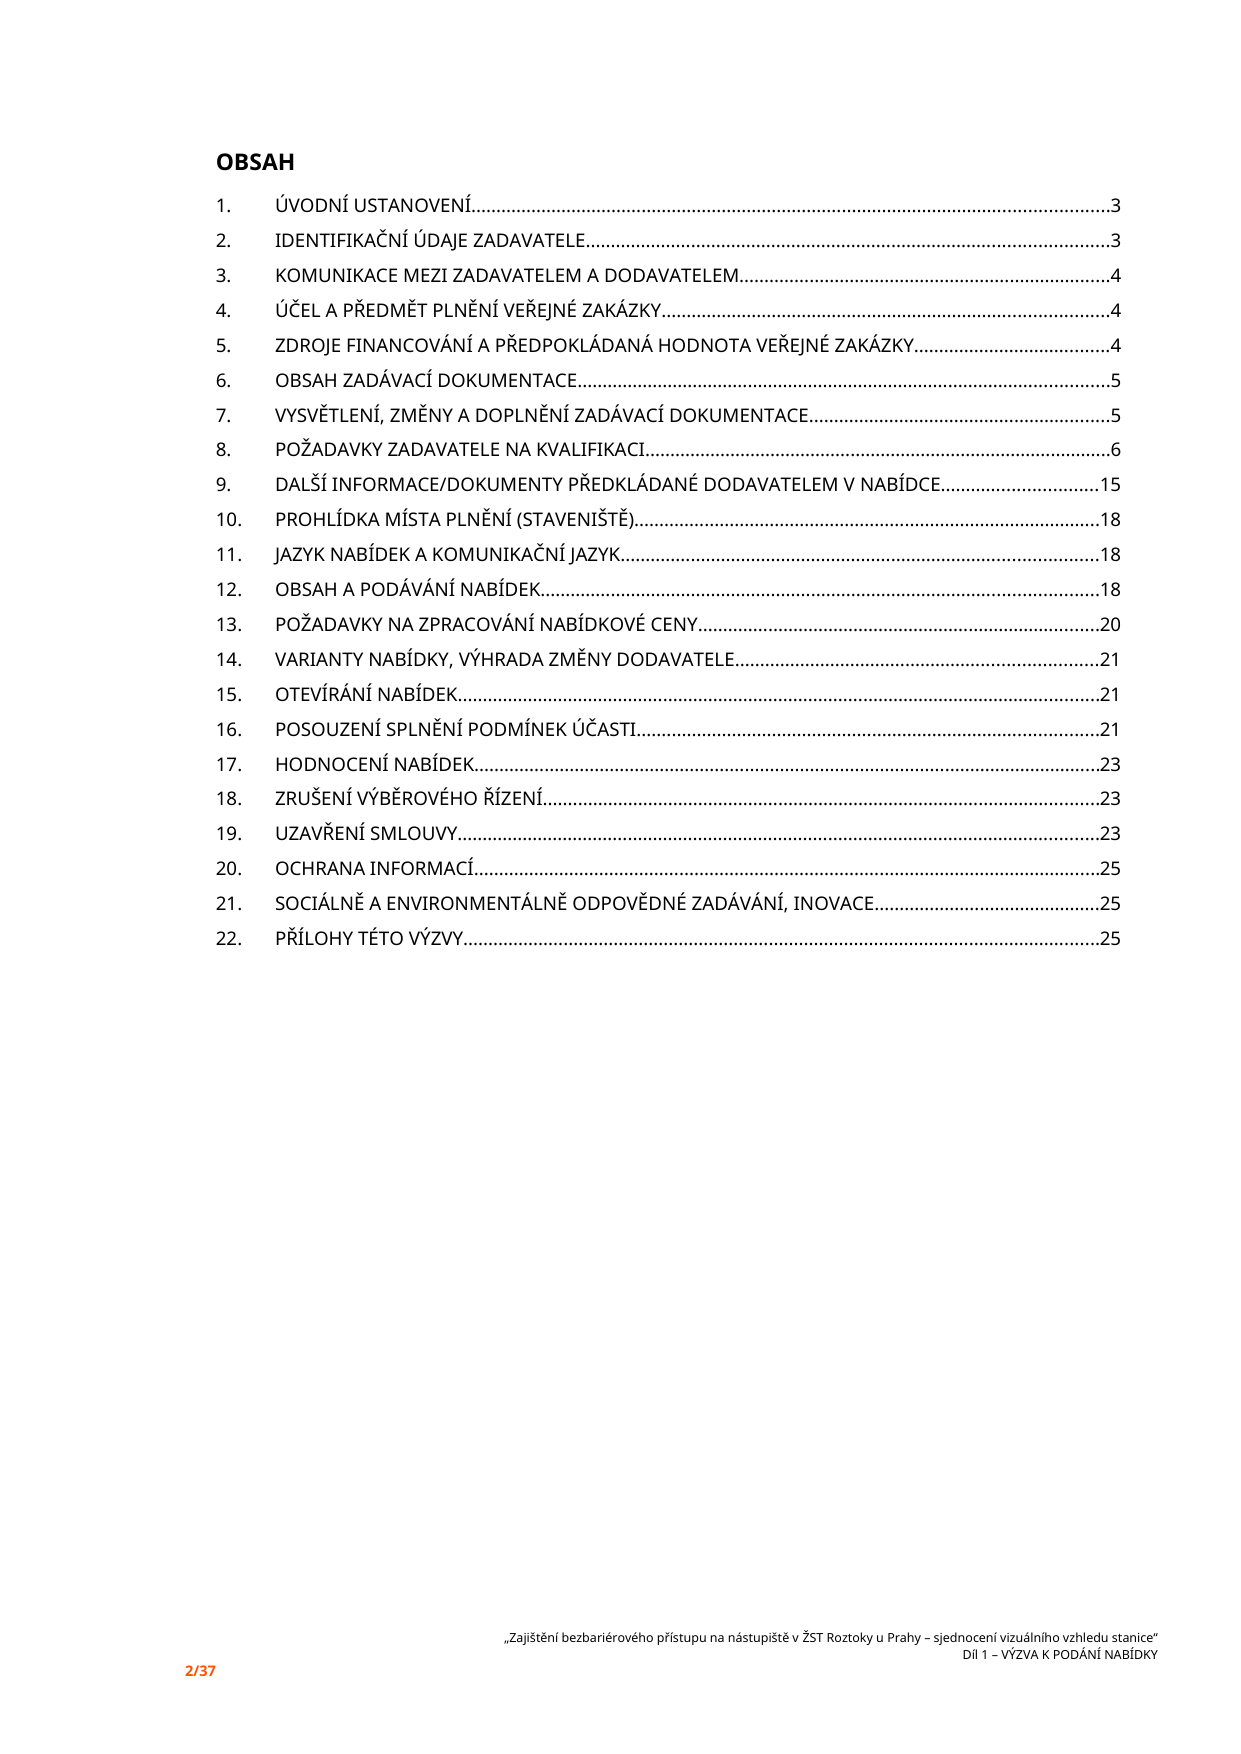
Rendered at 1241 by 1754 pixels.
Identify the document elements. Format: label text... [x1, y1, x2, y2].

text 17. HODNOCENÍ NABÍDEK 23 [216, 751, 1122, 776]
text 1. ÚVODNÍ USTANOVENÍ 3 [216, 192, 1122, 218]
text 20. OCHRANA INFORMACÍ 25 [216, 856, 1122, 881]
text 21. SOCIÁLNĚ A ENVIRONMENTÁLNĚ ODPOVĚDNÉ ZADÁVÁNÍ, INOVACE 25 [216, 890, 1122, 916]
text 13. POŽADAVKY NA ZPRACOVÁNÍ NABÍDKOVÉ CENY 20 [216, 611, 1122, 637]
text 16. POSOUZENÍ SPLNĚNÍ PODMÍNEK ÚČASTI 21 [216, 716, 1122, 741]
text 3. KOMUNIKACE MEZI ZADAVATELEM a DODAVATELEM 4 [216, 262, 1122, 288]
text 11. JAZYK NABÍDEK A KOMUNIKAČNÍ JAZYK 18 [216, 541, 1122, 567]
text 10. PROHLÍDKA MÍSTA PLNĚNÍ (STAVENIŠTĚ) 18 [216, 507, 1122, 532]
text 15. OTEVÍRÁNÍ NABÍDEK 21 [216, 681, 1122, 707]
text 5. ZDROJE FINANCOVÁNÍ A PŘEDPOKLÁDANÁ HODNOTA VEŘEJNÉ ZAKÁZKY 4 [216, 332, 1122, 358]
text 9. DALŠÍ INFORMACE/DOKUMENTY PŘEDKLÁDANÉ DODAVATELEM V NABÍDCE 15 [216, 472, 1122, 497]
text 7. VYSVĚTLENÍ, ZMĚNY A DOPLNĚNÍ ZADÁVACÍ DOKUMENTACE 5 [216, 402, 1122, 427]
text 4. ÚČEL A PŘEDMĚT PLNĚNÍ VEŘEJNÉ ZAKÁZKY 4 [216, 297, 1122, 323]
text 19. UZAVŘENÍ SMLOUVY 23 [216, 821, 1122, 846]
text Obsah [216, 146, 1122, 177]
text 14. VARIANTY NABÍDKY, VÝHRADA ZMĚNY DODAVATELE 21 [216, 646, 1122, 672]
text 18. ZRUŠENÍ VÝBĚROVÉHO ŘÍZENÍ 23 [216, 786, 1122, 811]
text 8. POŽADAVKY ZADAVATELE NA KVALIFIKACI 6 [216, 437, 1122, 462]
text 22. PŘÍLOHY TÉTO VÝZVY 25 [216, 925, 1122, 951]
text 12. OBSAH A PODÁVÁNÍ NABÍDEK 18 [216, 576, 1122, 602]
text 2. IDENTIFIKAČNÍ ÚDAJE ZADAVATELE 3 [216, 227, 1122, 253]
text 6. OBSAH ZADÁVACÍ DOKUMENTACE 5 [216, 367, 1122, 392]
